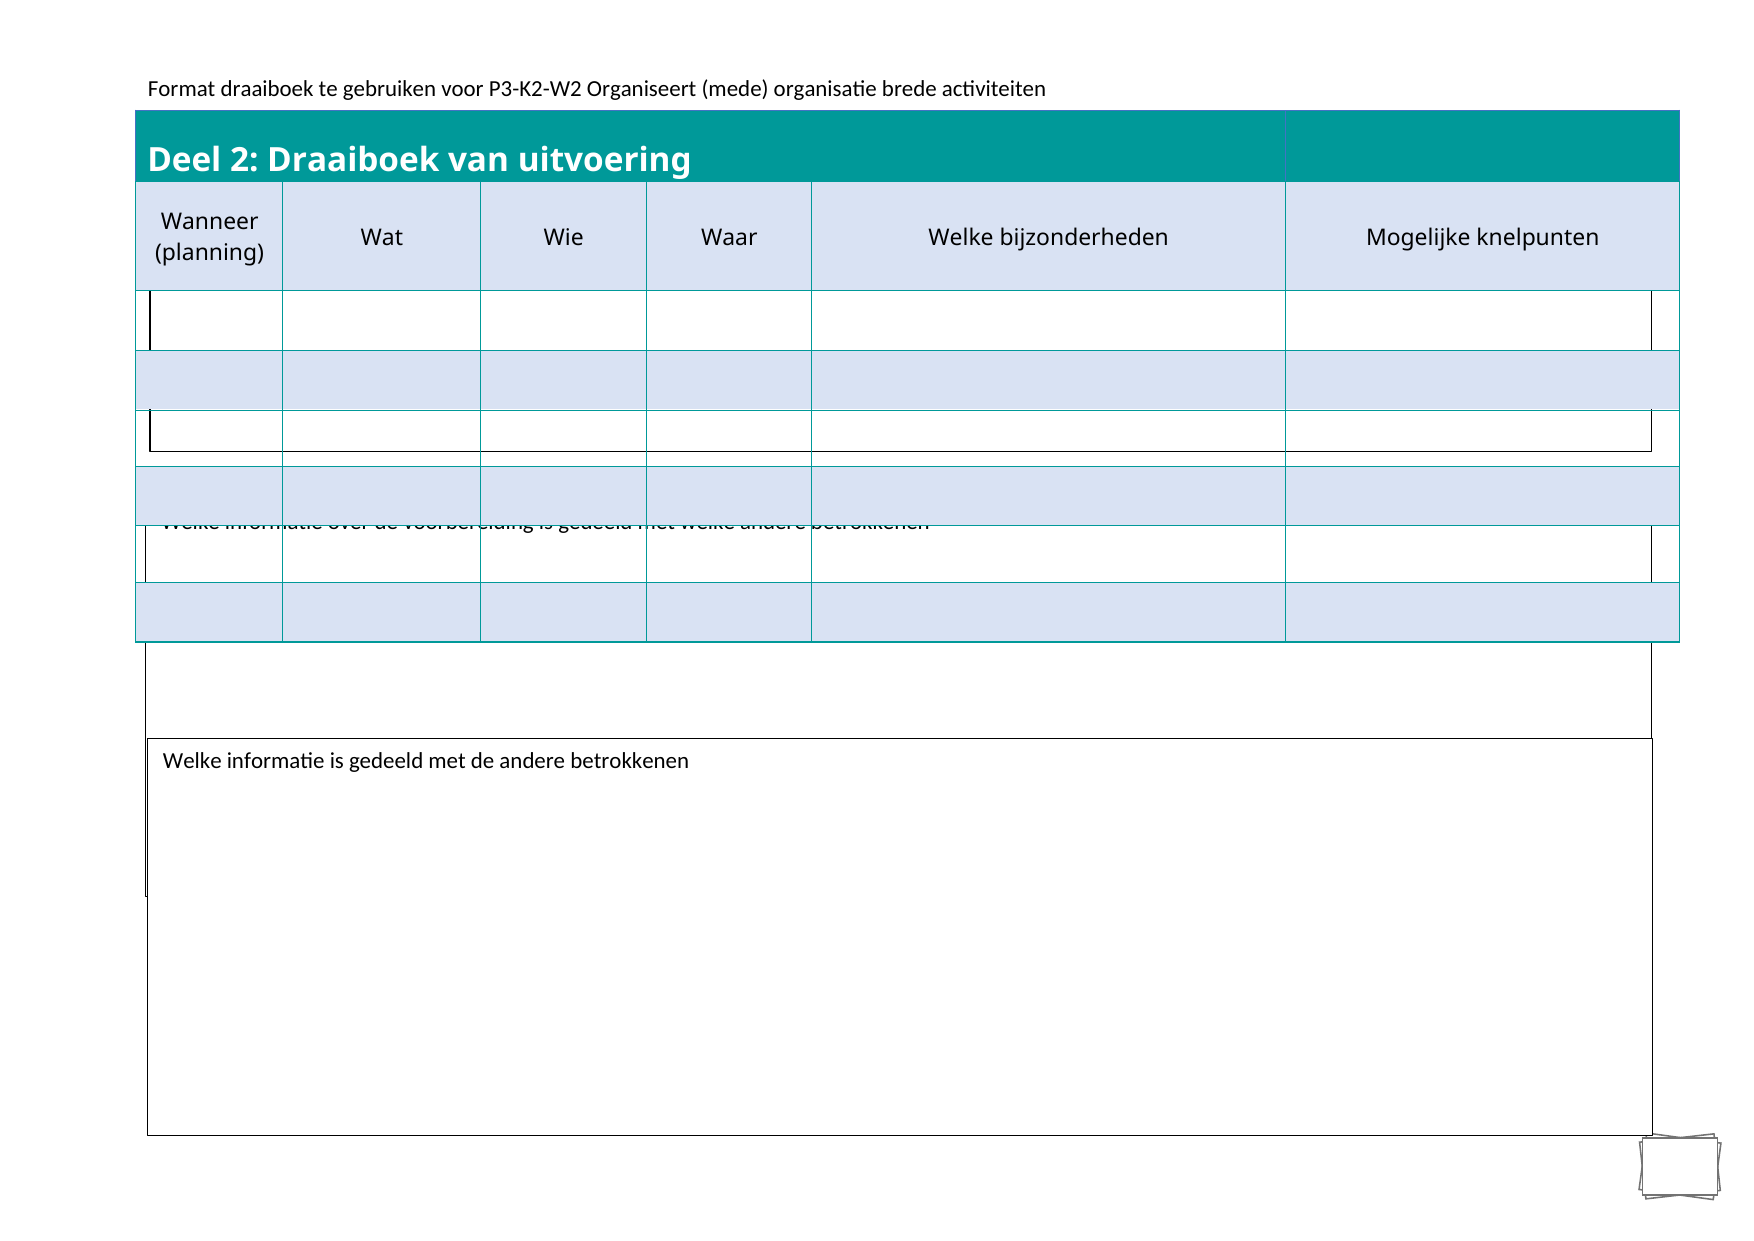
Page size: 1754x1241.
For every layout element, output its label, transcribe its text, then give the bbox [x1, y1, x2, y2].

table_cell [136, 467, 282, 525]
table_cell Welke bijzonderheden [812, 182, 1285, 290]
table_cell [481, 291, 646, 350]
table_cell [812, 526, 1285, 582]
table_cell Waar [647, 182, 811, 290]
table_cell [283, 411, 480, 466]
table_cell [812, 291, 1285, 350]
table_cell [481, 411, 646, 466]
table_cell [647, 351, 811, 409]
table_cell [812, 467, 1285, 525]
table_cell [1286, 411, 1679, 466]
table_cell [136, 411, 282, 466]
table_cell [1286, 526, 1679, 582]
table_cell [283, 526, 480, 582]
table_cell [283, 351, 480, 409]
table_cell Wat [283, 182, 480, 290]
table_cell [283, 583, 480, 641]
table_cell [647, 467, 811, 525]
table_cell Wanneer (planning) [136, 182, 282, 290]
table_cell [136, 351, 282, 409]
table_cell [812, 351, 1285, 409]
table_cell [481, 467, 646, 525]
table_cell Mogelijke knelpunten [1286, 182, 1679, 290]
table_cell [481, 351, 646, 409]
table_cell [1286, 467, 1679, 525]
table_cell Wie [481, 182, 646, 290]
table_cell [283, 467, 480, 525]
table_header Deel 2: Draaiboek van uitvoering [136, 111, 1285, 181]
table_cell [647, 411, 811, 466]
table_cell [647, 291, 811, 350]
table_header [1286, 111, 1679, 181]
table_cell [812, 583, 1285, 641]
table_cell [481, 583, 646, 641]
table_cell [481, 526, 646, 582]
table_cell [1286, 583, 1679, 641]
table_cell [812, 411, 1285, 466]
table_cell [1286, 291, 1679, 350]
table_cell [283, 291, 480, 350]
table_cell [136, 291, 282, 350]
table_cell [136, 583, 282, 641]
table_cell [136, 526, 282, 582]
table_cell [647, 526, 811, 582]
table_cell [1286, 351, 1679, 409]
table_cell [647, 583, 811, 641]
